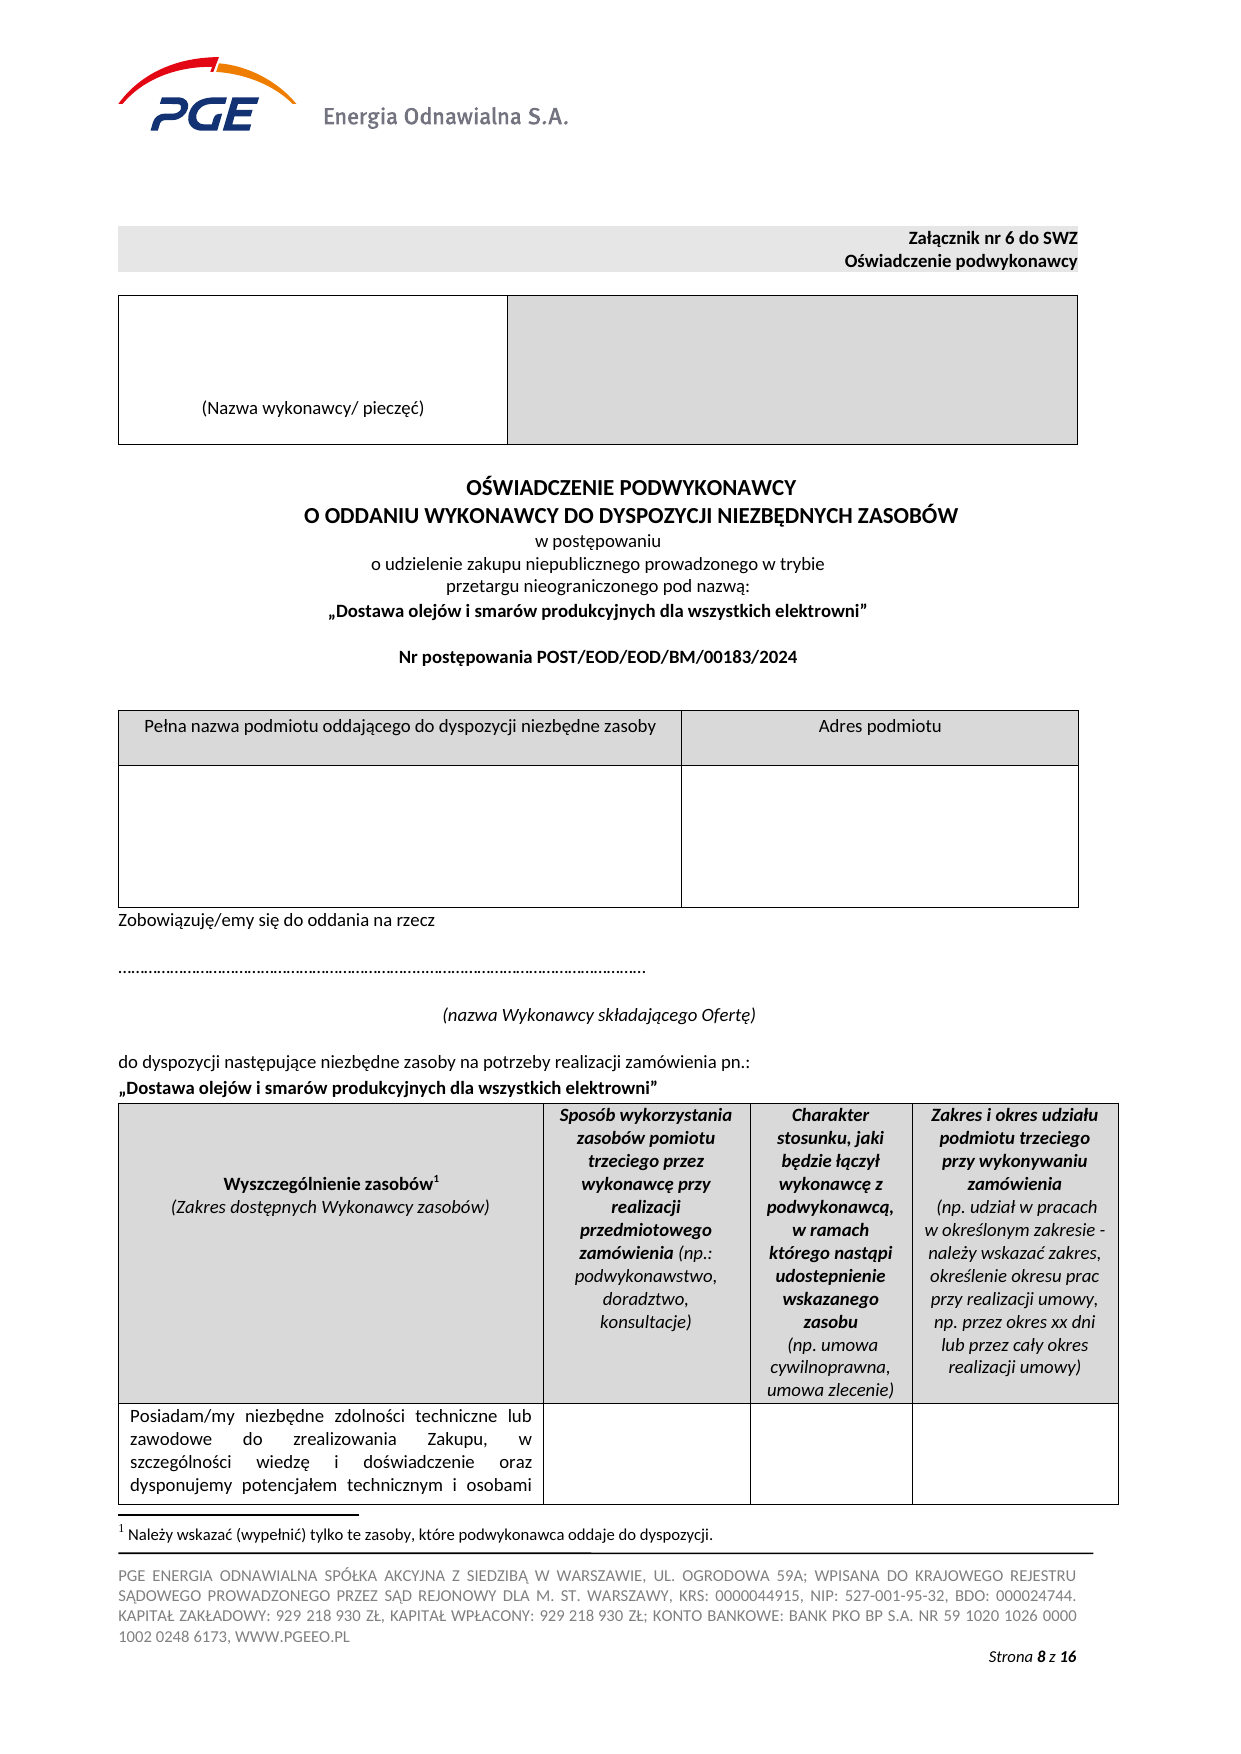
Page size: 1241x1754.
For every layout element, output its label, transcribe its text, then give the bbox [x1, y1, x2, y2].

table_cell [119, 1404, 543, 1504]
text Nr postępowania POST/EOD/EOD/BM/00183/2024 [118, 643, 1078, 668]
text „Dostawa olejów i smarów produkcyjnych dla wszystkich elektrowni” [118, 1076, 1078, 1099]
table_header Adres podmiotu [682, 711, 1078, 765]
text OŚWIADCZENIE PODWYKONAWCY [192, 473, 1071, 501]
text „Dostawa olejów i smarów produkcyjnych dla wszystkich elektrowni” [118, 597, 1078, 622]
table_cell [751, 1404, 912, 1504]
text w postępowaniu [118, 529, 1078, 552]
text (nazwa Wykonawcy składającego Ofertę) [118, 1003, 1078, 1026]
table_header Charakter stosunku, jaki będzie łączył wykonawcę z podwykonawcą, w ramach którego nastąpi udostepnienie wskazanego zasobu (np. umowa cywilnoprawna, umowa zlecenie) [751, 1104, 912, 1403]
table_header Sposób wykorzystania zasobów pomiotu trzeciego przez wykonawcę przy realizacji przedmiotowego zamówienia (np.: podwykonawstwo, doradztwo, konsultacje) [544, 1104, 750, 1403]
table_cell [544, 1404, 750, 1504]
text do dyspozycji następujące niezbędne zasoby na potrzeby realizacji zamówienia pn.: [118, 1050, 1078, 1073]
text Załącznik nr 6 do SWZ [118, 226, 1078, 249]
table_header (Nazwa wykonawcy/ pieczęć) [119, 296, 507, 444]
table_header Pełna nazwa podmiotu oddającego do dyspozycji niezbędne zasoby [119, 711, 681, 765]
table_header [508, 296, 1077, 444]
text ……………………………………………………………..…………………………………………… [118, 956, 1078, 978]
table_cell [913, 1404, 1118, 1504]
text przetargu nieograniczonego pod nazwą: [118, 574, 1078, 597]
table_cell [682, 766, 1078, 907]
text O ODDANIU WYKONAWCY DO DYSPOZYCJI NIEZBĘDNYCH ZASOBÓW [192, 501, 1071, 529]
text o udzielenie zakupu niepublicznego prowadzonego w trybie [118, 552, 1078, 574]
table_header Zakres i okres udziału podmiotu trzeciego przy wykonywaniu zamówienia (np. udział w pracach w określonym zakresie - należy wskazać zakres, określenie okresu prac przy realizacji umowy, np. przez okres xx dni lub przez cały okres realizacji umowy) [913, 1104, 1118, 1403]
text Oświadczenie podwykonawcy [118, 249, 1078, 272]
table_cell [119, 766, 681, 907]
text Zobowiązuję/emy się do oddania na rzecz [118, 908, 1078, 931]
table_header Wyszczególnienie zasobów (Zakres dostępnych Wykonawcy zasobów) [119, 1104, 543, 1403]
